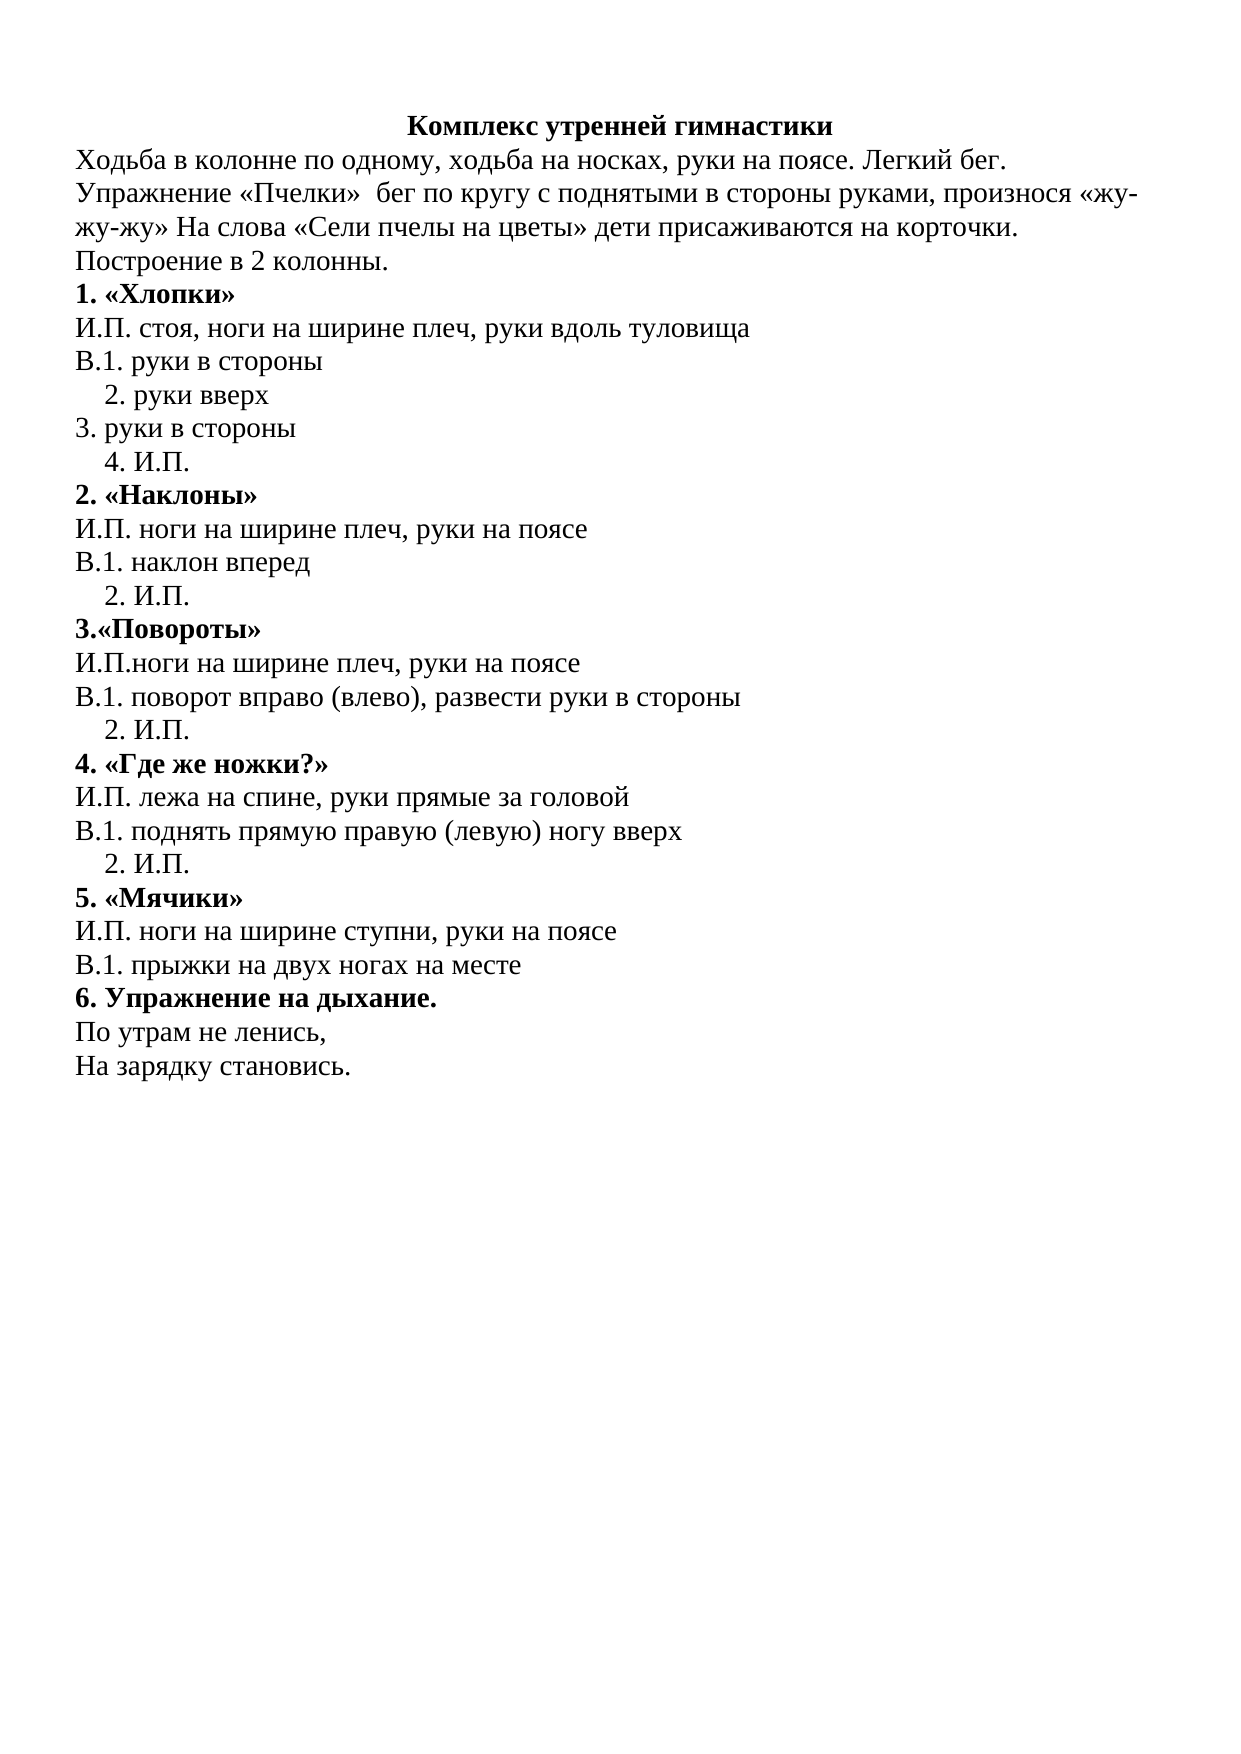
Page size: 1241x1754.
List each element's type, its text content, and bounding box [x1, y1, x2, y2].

text 2. «Наклоны» [75, 477, 1165, 511]
text Ходьба в колонне по одному, ходьба на носках, руки на поясе. Легкий бег. Упражнение «Пчелки» бег по кругу с поднятыми в стороны руками, произнося «жу-жу-жу» На слова «Сели пчелы на цветы» дети присаживаются на корточки. Построение в 2 колонны. [75, 142, 1165, 276]
text Комплекс утренней гимнастики [75, 108, 1165, 142]
text 3. руки в стороны [75, 410, 1165, 444]
text В.1. руки в стороны [75, 343, 1165, 377]
text В.1. прыжки на двух ногах на месте [75, 947, 1165, 981]
text По утрам не ленись, [75, 1014, 1165, 1048]
text 1. «Хлопки» [75, 276, 1165, 310]
text И.П. ноги на ширине плеч, руки на поясе [75, 511, 1165, 544]
text И.П. лежа на спине, руки прямые за головой [75, 779, 1165, 813]
text И.П.ноги на ширине плеч, руки на поясе [75, 645, 1165, 679]
text В.1. наклон вперед [75, 544, 1165, 578]
text На зарядку становись. [75, 1048, 1165, 1081]
text В.1. поднять прямую правую (левую) ногу вверх [75, 813, 1165, 846]
text И.П. стоя, ноги на ширине плеч, руки вдоль туловища [75, 310, 1165, 343]
text 2. И.П. [75, 578, 1165, 612]
text 2. И.П. [75, 846, 1165, 880]
text В.1. поворот вправо (влево), развести руки в стороны [75, 679, 1165, 712]
text И.П. ноги на ширине ступни, руки на поясе [75, 913, 1165, 947]
text 2. руки вверх [75, 377, 1165, 410]
text 2. И.П. [75, 712, 1165, 746]
text 3.«Повороты» [75, 612, 1165, 645]
text 4. «Где же ножки?» [75, 746, 1165, 779]
text 5. «Мячики» [75, 880, 1165, 913]
text 6. Упражнение на дыхание. [75, 981, 1165, 1014]
text 4. И.П. [75, 444, 1165, 477]
